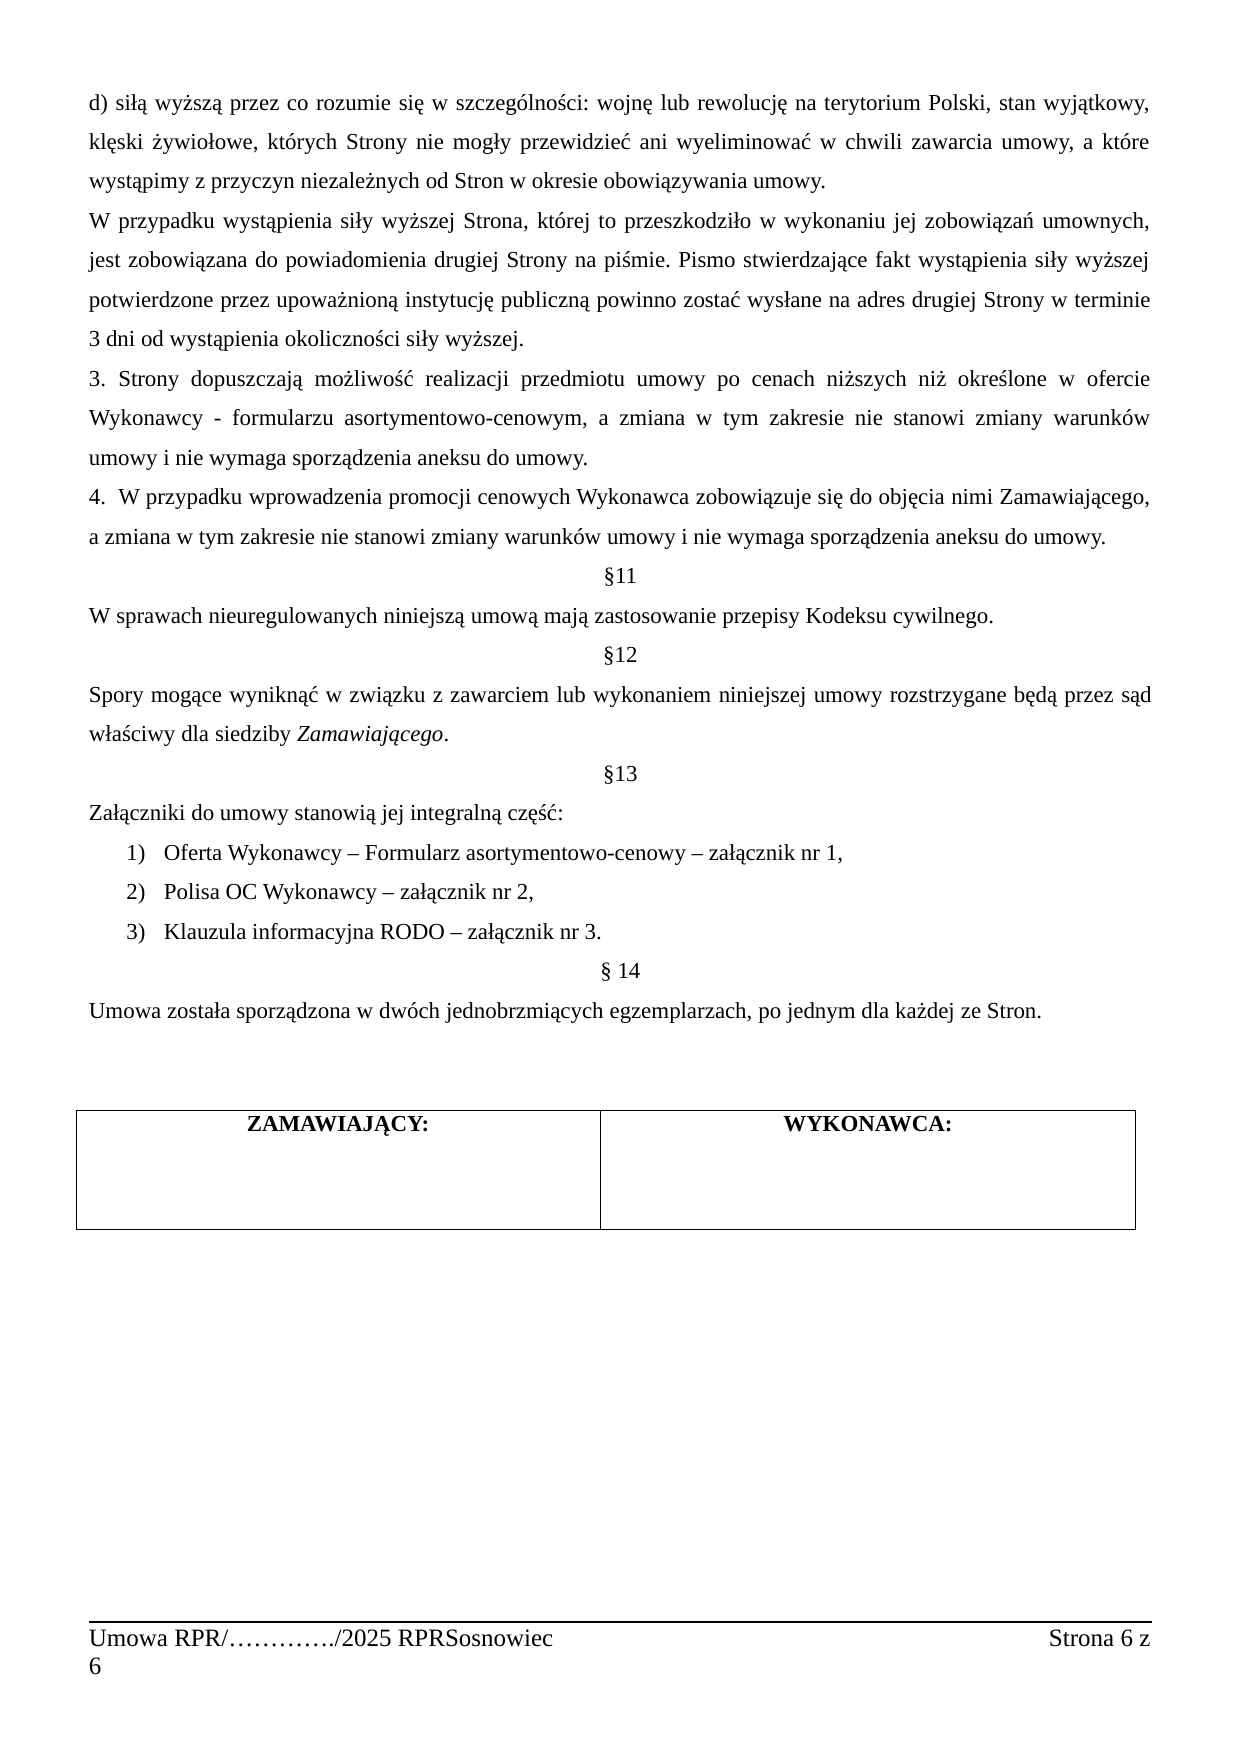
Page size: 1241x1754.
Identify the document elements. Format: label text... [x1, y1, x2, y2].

list Strony dopuszczają możliwość realizacji przedmiotu umowy po cenach niższych niż określone w ofercie Wykonawcy - formularzu asortymentowo-cenowym, a zmiana w tym zakresie nie stanowi zmiany warunków umowy i nie wymaga sporządzenia aneksu do umowy. [89, 365, 1152, 470]
list Klauzula informacyjna RODO – załącznik nr 3. [126, 918, 1152, 944]
text W przypadku wystąpienia siły wyższej Strona, której to przeszkodziło w wykonaniu jej zobowiązań umownych, jest zobowiązana do powiadomienia drugiej Strony na piśmie. Pismo stwierdzające fakt wystąpienia siły wyższej potwierdzone przez upoważnioną instytucję publiczną powinno zostać wysłane na adres drugiej Strony w terminie 3 dni od wystąpienia okoliczności siły wyższej. [89, 207, 1152, 352]
text Umowa została sporządzona w dwóch jednobrzmiących egzemplarzach, po jednym dla każdej ze Stron. [89, 997, 1152, 1058]
table_header WYKONAWCA: [601, 1111, 1135, 1229]
text W sprawach nieuregulowanych niniejszą umową mają zastosowanie przepisy Kodeksu cywilnego. [89, 602, 1152, 628]
text §13 [89, 760, 1152, 786]
text d) siłą wyższą przez co rozumie się w szczególności: wojnę lub rewolucję na terytorium Polski, stan wyjątkowy, klęski żywiołowe, których Strony nie mogły przewidzieć ani wyeliminować w chwili zawarcia umowy, a które wystąpimy z przyczyn niezależnych od Stron w okresie obowiązywania umowy. [89, 89, 1152, 194]
list W przypadku wprowadzenia promocji cenowych Wykonawca zobowiązuje się do objęcia nimi Zamawiającego, a zmiana w tym zakresie nie stanowi zmiany warunków umowy i nie wymaga sporządzenia aneksu do umowy. [89, 483, 1152, 549]
text Załączniki do umowy stanowią jej integralną część: [89, 799, 1152, 826]
text § 14 [89, 957, 1152, 983]
text §12 [89, 641, 1152, 668]
text §11 [89, 562, 1152, 589]
list Polisa OC Wykonawcy – załącznik nr 2, [126, 878, 1152, 904]
table_header ZAMAWIAJĄCY: [77, 1111, 600, 1229]
text Spory mogące wyniknąć w związku z zawarciem lub wykonaniem niniejszej umowy rozstrzygane będą przez sąd właściwy dla siedziby Zamawiającego. [89, 681, 1152, 747]
list Oferta Wykonawcy – Formularz asortymentowo-cenowy – załącznik nr 1, [126, 839, 1152, 865]
